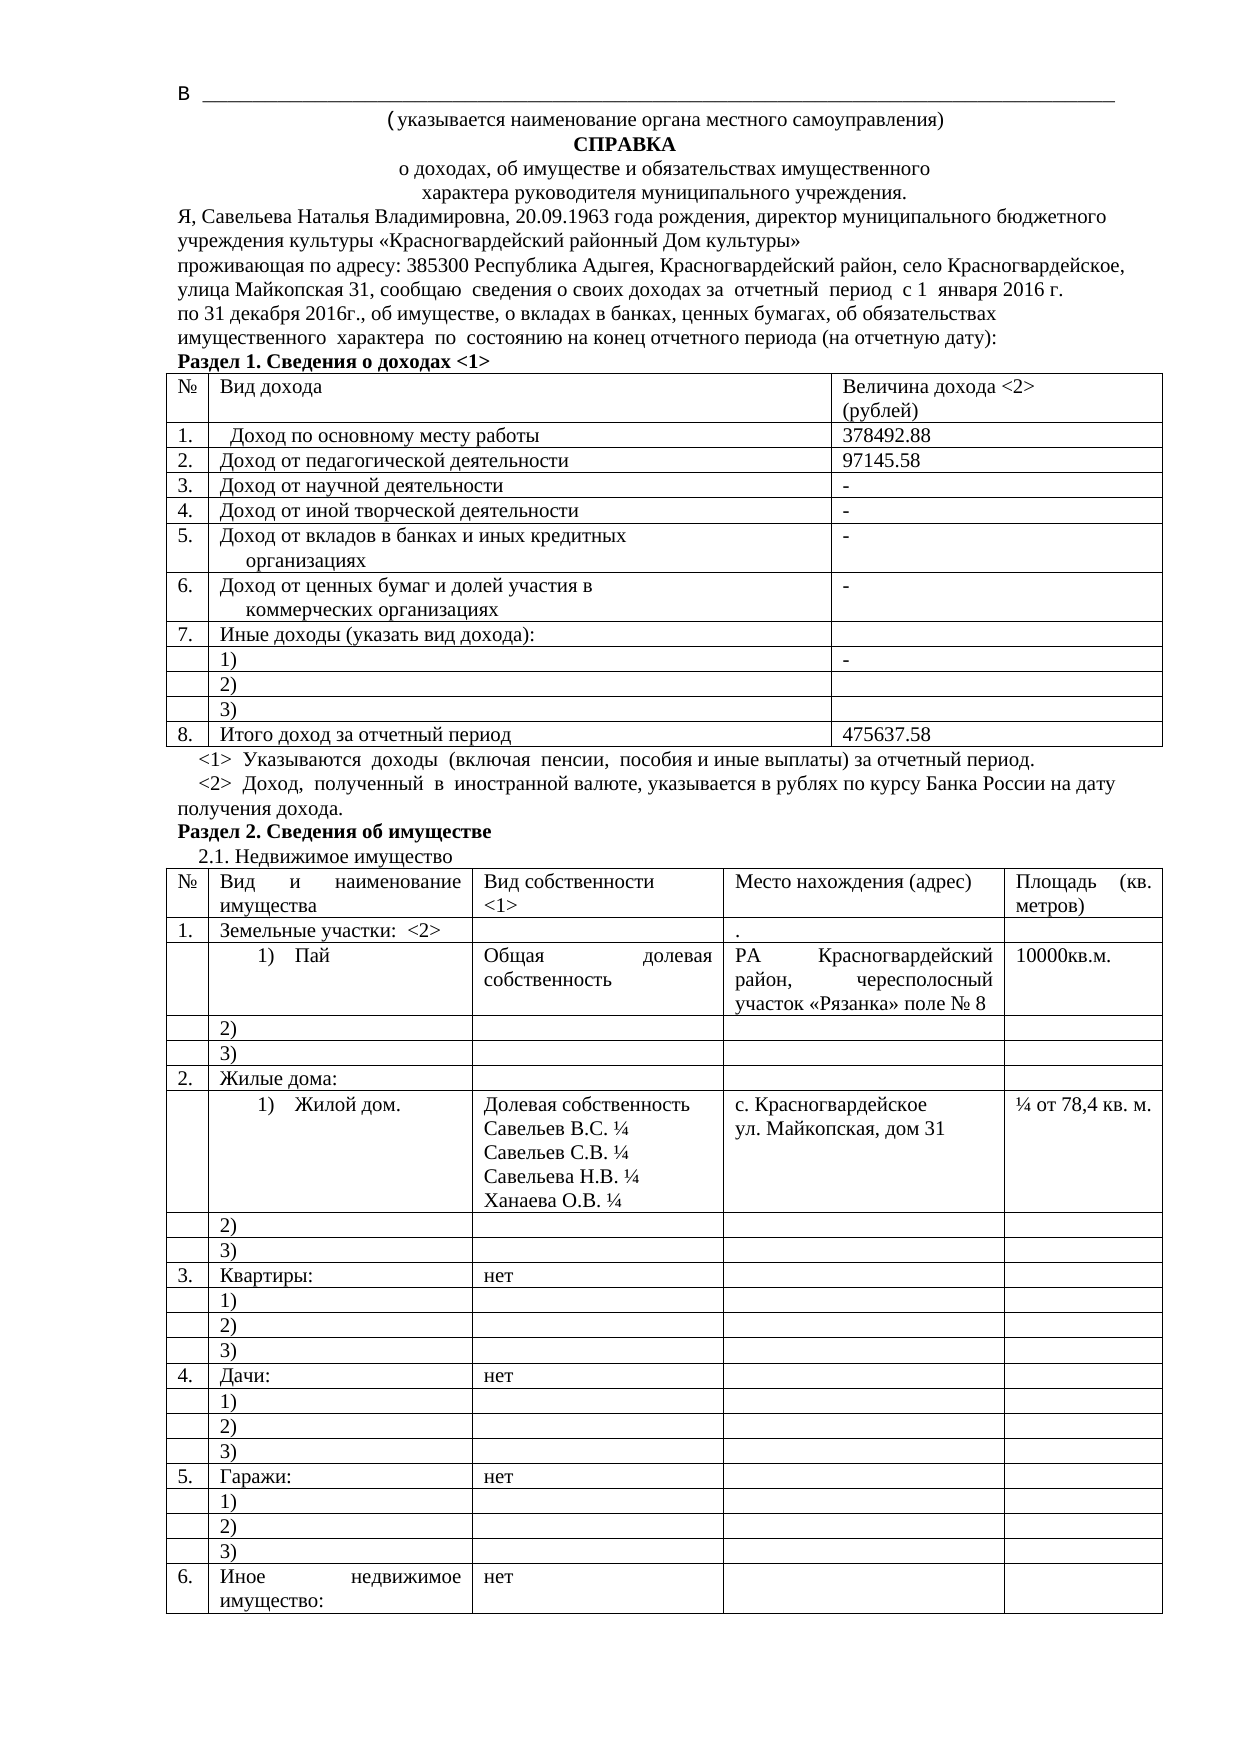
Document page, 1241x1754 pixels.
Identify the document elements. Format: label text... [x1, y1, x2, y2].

table_cell [167, 1213, 208, 1237]
table_cell 8. [167, 722, 208, 746]
table_cell Иное недвижимое имущество: [209, 1564, 472, 1612]
table_cell [473, 1338, 723, 1362]
table_cell [167, 1313, 208, 1337]
table_cell [1005, 1338, 1162, 1362]
table_cell [724, 1041, 1004, 1065]
table_cell 1) [209, 1389, 472, 1413]
table_cell 2. [167, 1066, 208, 1090]
table_cell [167, 1489, 208, 1513]
table_header № [167, 374, 208, 422]
text проживающая по адресу: 385300 Республика Адыгея, Красногвардейский район, село Красногвардейское, улица Майкопская 31, сообщаю сведения о своих доходах за отчетный период с 1 января 2016 г. [177, 252, 1152, 301]
text В _________________________________________________________________________ [177, 83, 1152, 106]
table_cell [167, 1338, 208, 1362]
table_cell [473, 1539, 723, 1563]
table_cell ¼ от 78,4 кв. м. [1005, 1091, 1162, 1212]
table_cell [724, 1313, 1004, 1337]
table_cell [167, 672, 208, 696]
table_cell нет [473, 1364, 723, 1387]
table_cell Доход от иной творческой деятельности [209, 498, 831, 522]
table_cell [1005, 1288, 1162, 1312]
table_header Вид и наименование имущества [209, 869, 472, 917]
table_cell [473, 1213, 723, 1237]
table_cell [1005, 1016, 1162, 1040]
table_cell [832, 697, 1162, 721]
table_cell [832, 622, 1162, 646]
table_cell [167, 1439, 208, 1463]
table_cell 378492.88 [832, 423, 1162, 447]
table_cell Жилые дома: [209, 1066, 472, 1090]
table_header № [167, 869, 208, 917]
table_cell [167, 1514, 208, 1538]
table_cell 475637.58 [832, 722, 1162, 746]
table_cell 10000кв.м. [1005, 943, 1162, 1015]
table_cell [473, 1489, 723, 1513]
table_cell Долевая собственность Савельев В.С. ¼ Савельев С.В. ¼ Савельева Н.В. ¼ Ханаева О.В. ¼ [473, 1091, 723, 1212]
table_cell 6. [167, 1564, 208, 1612]
table_cell [167, 943, 208, 1015]
table_cell [724, 1066, 1004, 1090]
table_cell 3. [167, 1263, 208, 1287]
table_cell [167, 647, 208, 671]
table_cell 5. [167, 1464, 208, 1488]
table_cell [1005, 1066, 1162, 1090]
table_cell [473, 1041, 723, 1065]
table_cell 1. [167, 918, 208, 942]
text по 31 декабря 2016г., об имуществе, о вкладах в банках, ценных бумагах, об обязательствах имущественного характера по состоянию на конец отчетного периода (на отчетную дату): [177, 301, 1152, 349]
text (указывается наименование органа местного самоуправления) [177, 106, 1152, 132]
table_cell нет [473, 1263, 723, 1287]
table_cell - [832, 473, 1162, 497]
table_cell Доход от научной деятельности [209, 473, 831, 497]
table_cell [1005, 1389, 1162, 1413]
table_cell 3) [209, 1338, 472, 1362]
table_cell [167, 1238, 208, 1262]
table_cell [167, 1016, 208, 1040]
table_cell [1005, 1313, 1162, 1337]
table_header Место нахождения (адрес) [724, 869, 1004, 917]
table_cell 4. [167, 498, 208, 522]
table_cell 2) [209, 1313, 472, 1337]
table_header Величина дохода <2> (рублей) [832, 374, 1162, 422]
table_cell 2. [167, 448, 208, 472]
text <1> Указываются доходы (включая пенсии, пособия и иные выплаты) за отчетный период. [177, 747, 1152, 771]
table_cell Доход от ценных бумаг и долей участия в коммерческих организациях [209, 573, 831, 621]
text о доходах, об имуществе и обязательствах имущественного [177, 156, 1152, 180]
table_cell 1) [209, 647, 831, 671]
table_cell [167, 1041, 208, 1065]
table_cell Иные доходы (указать вид дохода): [209, 622, 831, 646]
table_cell [473, 1514, 723, 1538]
table_cell Дачи: [209, 1364, 472, 1387]
table_cell [167, 697, 208, 721]
table_cell [473, 1439, 723, 1463]
table_cell с. Красногвардейское ул. Майкопская, дом 31 [724, 1091, 1004, 1212]
table_cell [473, 918, 723, 942]
table_cell Доход от педагогической деятельности [209, 448, 831, 472]
table_cell [1005, 1364, 1162, 1387]
table_cell [724, 1364, 1004, 1387]
table_cell 3) [209, 1439, 472, 1463]
table_cell . [724, 918, 1004, 942]
table_cell 1) [209, 1288, 472, 1312]
table_header Вид собственности <1> [473, 869, 723, 917]
table_cell Общая долевая собственность [473, 943, 723, 1015]
table_cell [724, 1288, 1004, 1312]
table_cell [724, 1539, 1004, 1563]
table_cell Жилой дом. [209, 1091, 472, 1212]
table_cell 2) [209, 672, 831, 696]
table_cell [724, 1489, 1004, 1513]
table_cell [1005, 1464, 1162, 1488]
text 2.1. Недвижимое имущество [177, 843, 1152, 868]
table_header Площадь (кв. метров) [1005, 869, 1162, 917]
table_cell [473, 1414, 723, 1438]
table_cell [473, 1389, 723, 1413]
table_cell 1. [167, 423, 208, 447]
table_cell - [832, 573, 1162, 621]
table_cell 2) [209, 1213, 472, 1237]
table_cell [724, 1016, 1004, 1040]
table_cell [724, 1414, 1004, 1438]
table_cell [167, 1091, 208, 1212]
table_cell [724, 1263, 1004, 1287]
table_cell 3) [209, 697, 831, 721]
text <2> Доход, полученный в иностранной валюте, указывается в рублях по курсу Банка России на дату получения дохода. [177, 771, 1152, 819]
table_cell 2) [209, 1514, 472, 1538]
table_cell 3) [209, 1238, 472, 1262]
text характера руководителя муниципального учреждения. [177, 180, 1152, 204]
table_cell нет [473, 1464, 723, 1488]
table_cell - [832, 524, 1162, 572]
table_cell [724, 1213, 1004, 1237]
table_cell 3) [209, 1041, 472, 1065]
table_cell [473, 1066, 723, 1090]
table_cell [1005, 1439, 1162, 1463]
table_cell Квартиры: [209, 1263, 472, 1287]
table_cell [473, 1288, 723, 1312]
table_cell [724, 1238, 1004, 1262]
table_cell [167, 1414, 208, 1438]
table_cell [724, 1439, 1004, 1463]
table_cell - [832, 647, 1162, 671]
table_cell [1005, 1414, 1162, 1438]
table_cell [724, 1338, 1004, 1362]
table_cell Пай [209, 943, 472, 1015]
table_cell [1005, 1213, 1162, 1237]
table_cell [1005, 1489, 1162, 1513]
table_cell [832, 672, 1162, 696]
table_cell 3. [167, 473, 208, 497]
table_cell [1005, 1564, 1162, 1612]
table_cell [1005, 1238, 1162, 1262]
table_cell [167, 1288, 208, 1312]
table_cell 3) [209, 1539, 472, 1563]
table_header Вид дохода [209, 374, 831, 422]
table_cell 2) [209, 1414, 472, 1438]
table_cell [167, 1389, 208, 1413]
table_cell [724, 1514, 1004, 1538]
table_cell 97145.58 [832, 448, 1162, 472]
table_cell РА Красногвардейский район, чересполосный участок «Рязанка» поле № 8 [724, 943, 1004, 1015]
table_cell Доход от вкладов в банках и иных кредитных организациях [209, 524, 831, 572]
table_cell - [832, 498, 1162, 522]
table_cell [473, 1313, 723, 1337]
table_cell [724, 1564, 1004, 1612]
table_cell 4. [167, 1364, 208, 1387]
table_cell нет [473, 1564, 723, 1612]
table_cell Доход по основному месту работы [209, 423, 831, 447]
table_cell 1) [209, 1489, 472, 1513]
table_cell [724, 1389, 1004, 1413]
table_cell Итого доход за отчетный период [209, 722, 831, 746]
table_cell Земельные участки: <2> [209, 918, 472, 942]
table_cell [1005, 1041, 1162, 1065]
text Раздел 1. Сведения о доходах <1> [177, 349, 1152, 373]
table_cell 6. [167, 573, 208, 621]
text Я, Савельева Наталья Владимировна, 20.09.1963 года рождения, директор муниципального бюджетного учреждения культуры «Красногвардейский районный Дом культуры» [177, 204, 1152, 252]
text Раздел 2. Сведения об имуществе [177, 819, 1152, 843]
table_cell 5. [167, 524, 208, 572]
table_cell [473, 1238, 723, 1262]
table_cell 2) [209, 1016, 472, 1040]
text СПРАВКА [177, 132, 1152, 156]
table_cell [473, 1016, 723, 1040]
table_cell [1005, 1539, 1162, 1563]
table_cell [1005, 1263, 1162, 1287]
table_cell Гаражи: [209, 1464, 472, 1488]
table_cell [167, 1539, 208, 1563]
table_cell [724, 1464, 1004, 1488]
table_cell 7. [167, 622, 208, 646]
table_cell [1005, 918, 1162, 942]
table_cell [1005, 1514, 1162, 1538]
